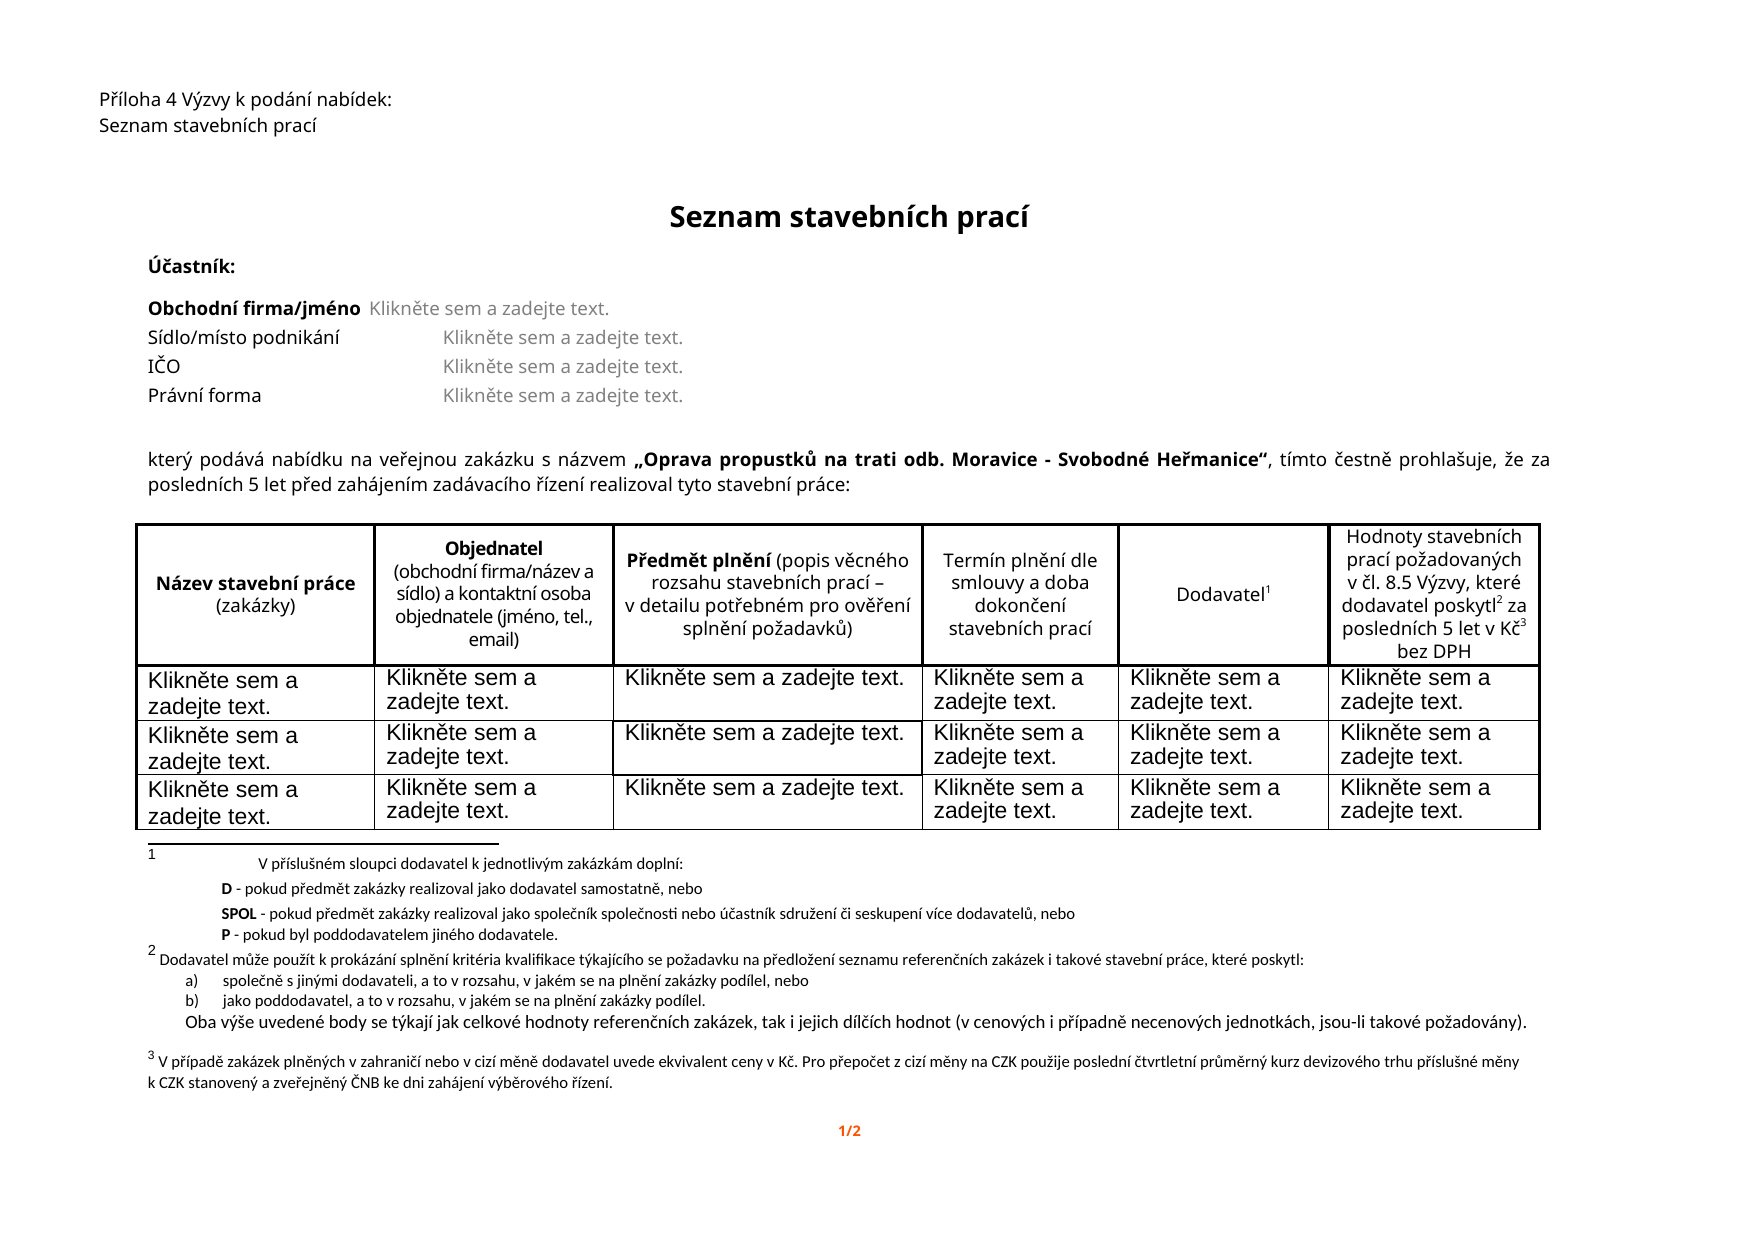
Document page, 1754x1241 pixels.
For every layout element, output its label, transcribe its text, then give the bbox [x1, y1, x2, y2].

table_header Hodnoty stavebních prací požadovaných v čl. 8.5 Výzvy, které dodavatel poskytl za posledních 5 let v Kč bez DPH [1331, 526, 1538, 664]
table_header Název stavební práce (zakázky) [138, 526, 373, 664]
text Právní forma [148, 379, 1551, 408]
text Účastník: [148, 249, 1551, 279]
table_header Dodavatel [1120, 526, 1327, 664]
table_header Předmět plnění (popis věcného rozsahu stavebních prací – v detailu potřebném pro ověření splnění požadavků) [615, 526, 921, 664]
text IČO [148, 350, 1551, 379]
text který podává nabídku na veřejnou zakázku s názvem „Oprava propustků na trati odb. Moravice - Svobodné Heřmanice“, tímto čestně prohlašuje, že za posledních 5 let před zahájením zadávacího řízení realizoval tyto stavební práce: [148, 446, 1551, 497]
table_header Termín plnění dle smlouvy a doba dokončení stavebních prací [924, 526, 1117, 664]
text Sídlo/místo podnikání [148, 321, 1551, 350]
title Seznam stavebních prací [148, 196, 1551, 236]
table_header Objednatel (obchodní firma/název a sídlo) a kontaktní osoba objednatele (jméno, tel., email) [376, 526, 612, 664]
text Obchodní firma/jméno [148, 292, 1551, 321]
